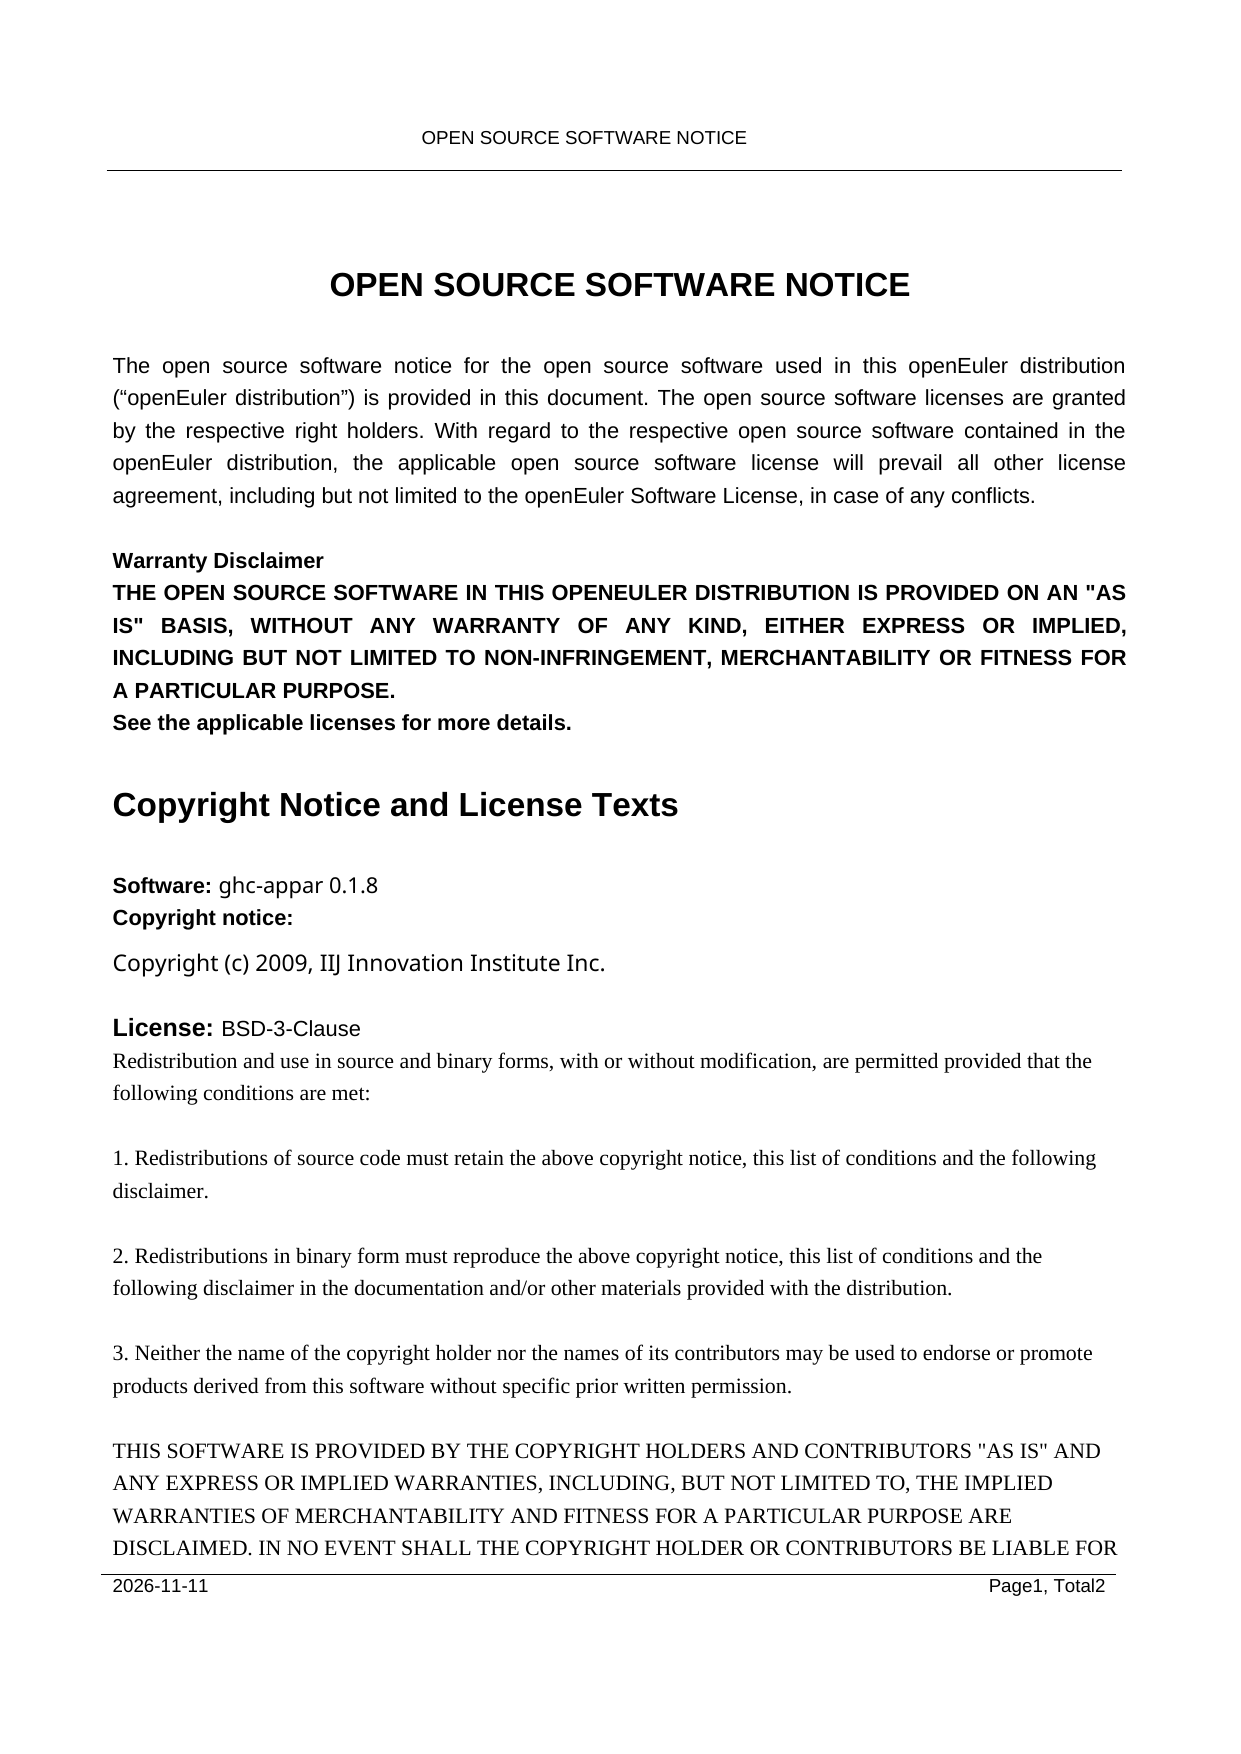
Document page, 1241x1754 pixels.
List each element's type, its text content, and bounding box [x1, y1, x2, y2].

text OPEN SOURCE SOFTWARE NOTICE [112, 251, 1128, 316]
text THE OPEN SOURCE SOFTWARE IN THIS OPENEULER DISTRIBUTION IS PROVIDED ON AN "AS IS" BASIS, WITHOUT ANY WARRANTY OF ANY KIND, EITHER EXPRESS OR IMPLIED, INCLUDING BUT NOT LIMITED TO NON-INFRINGEMENT, MERCHANTABILITY OR FITNESS FOR A PARTICULAR PURPOSE. See the applicable licenses for more details. [112, 576, 1128, 739]
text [112, 1044, 1128, 1564]
text Copyright (c) 2009, IIJ Innovation Institute Inc. [112, 947, 1128, 1012]
text Warranty Disclaimer [112, 544, 1128, 576]
text License: BSD-3-Clause [112, 1012, 1128, 1044]
text Copyright notice: [112, 901, 1128, 934]
text The open source software notice for the open source software used in this openEuler distribution (“openEuler distribution”) is provided in this document. The open source software licenses are granted by the respective right holders. With regard to the respective open source software contained in the openEuler distribution, the applicable open source software license will prevail all other license agreement, including but not limited to the openEuler Software License, in case of any conflicts. [112, 349, 1128, 511]
title Software: ghc-appar 0.1.8 [112, 869, 1128, 901]
text Copyright Notice and License Texts [112, 771, 1128, 836]
